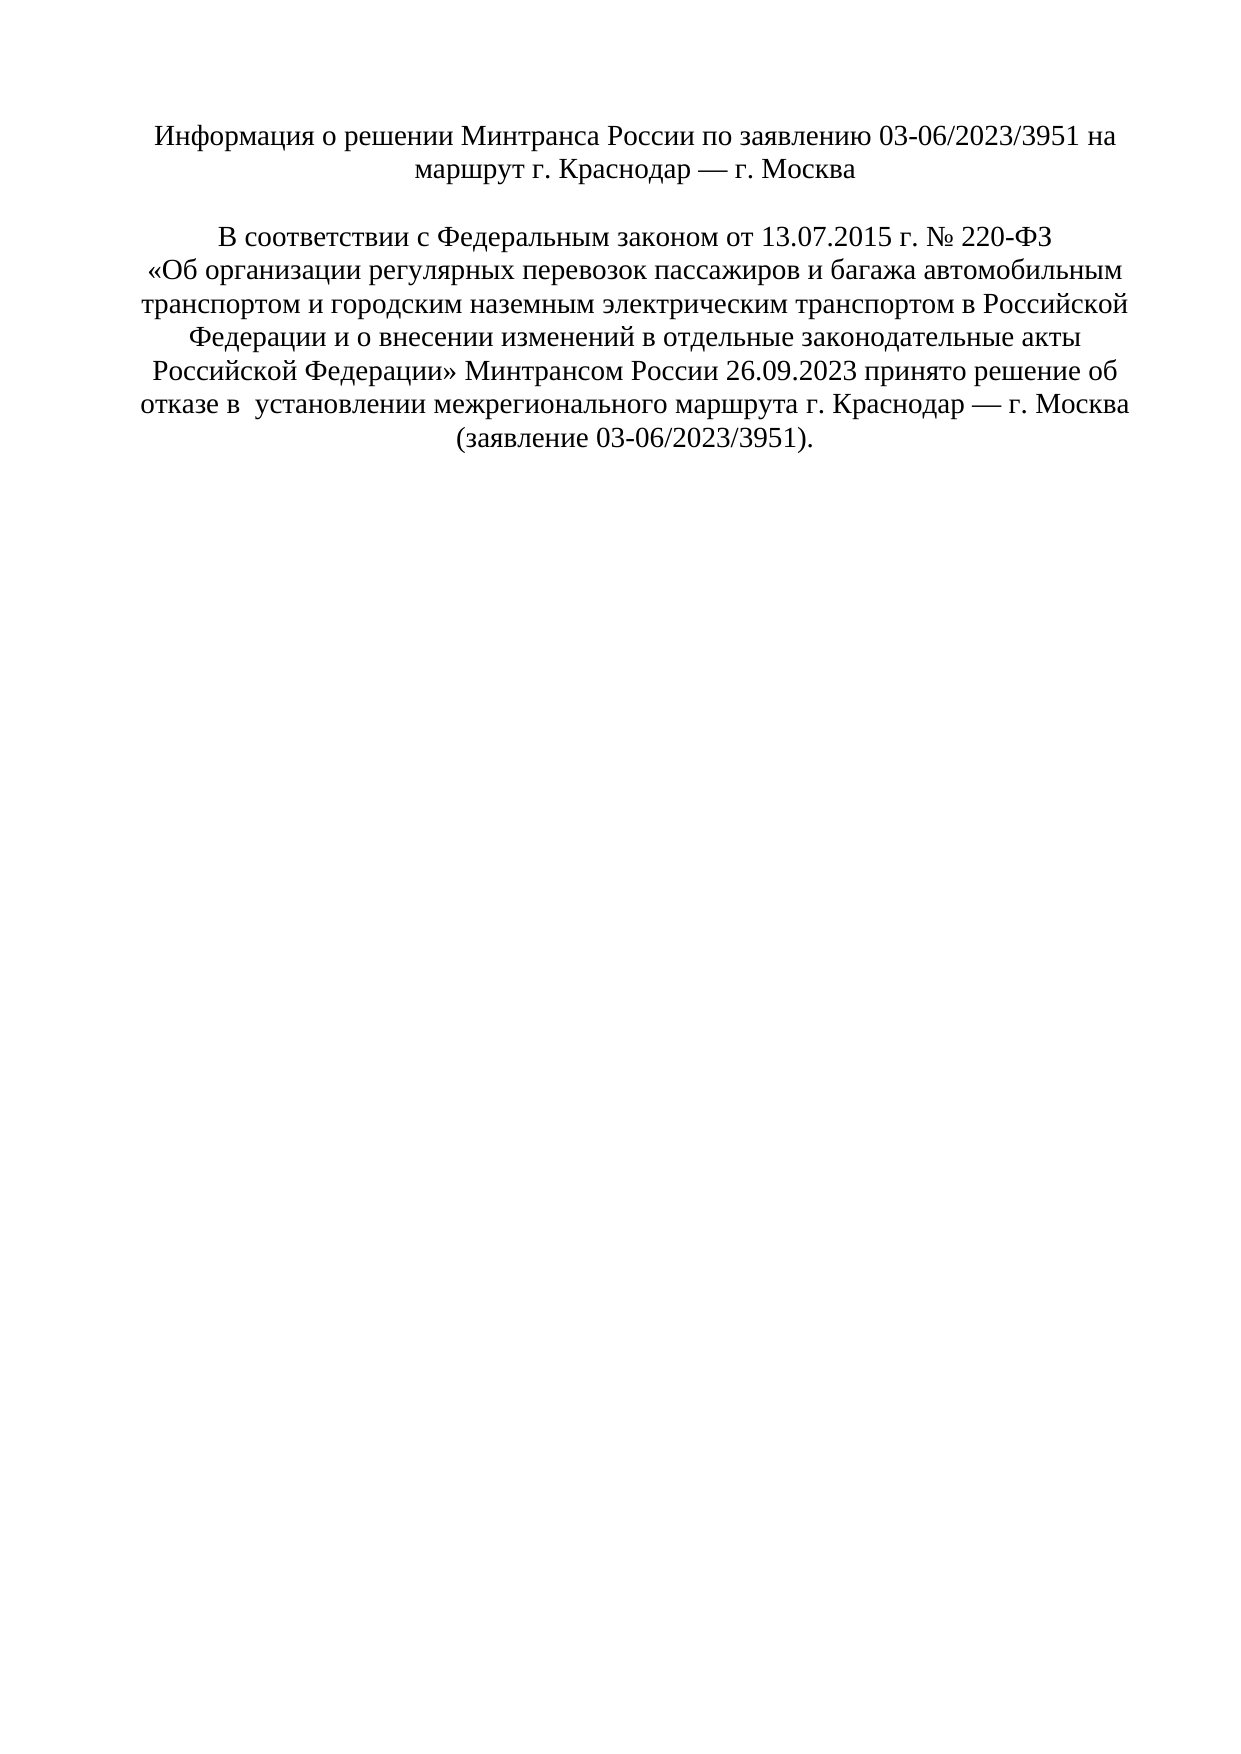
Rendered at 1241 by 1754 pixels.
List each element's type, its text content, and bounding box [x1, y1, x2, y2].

text Информация о решении Минтранса России по заявлению 03-06/2023/3951 на маршрут г. Краснодар — г. Москва [118, 118, 1152, 185]
text В соответствии с Федеральным законом от 13.07.2015 г. № 220-ФЗ «Об организации регулярных перевозок пассажиров и багажа автомобильным транспортом и городским наземным электрическим транспортом в Российской Федерации и о внесении изменений в отдельные законодательные акты Российской Федерации» Минтрансом России 26.09.2023 принято решение об отказе в установлении межрегионального маршрута г. Краснодар — г. Москва (заявление 03-06/2023/3951). [118, 219, 1152, 453]
